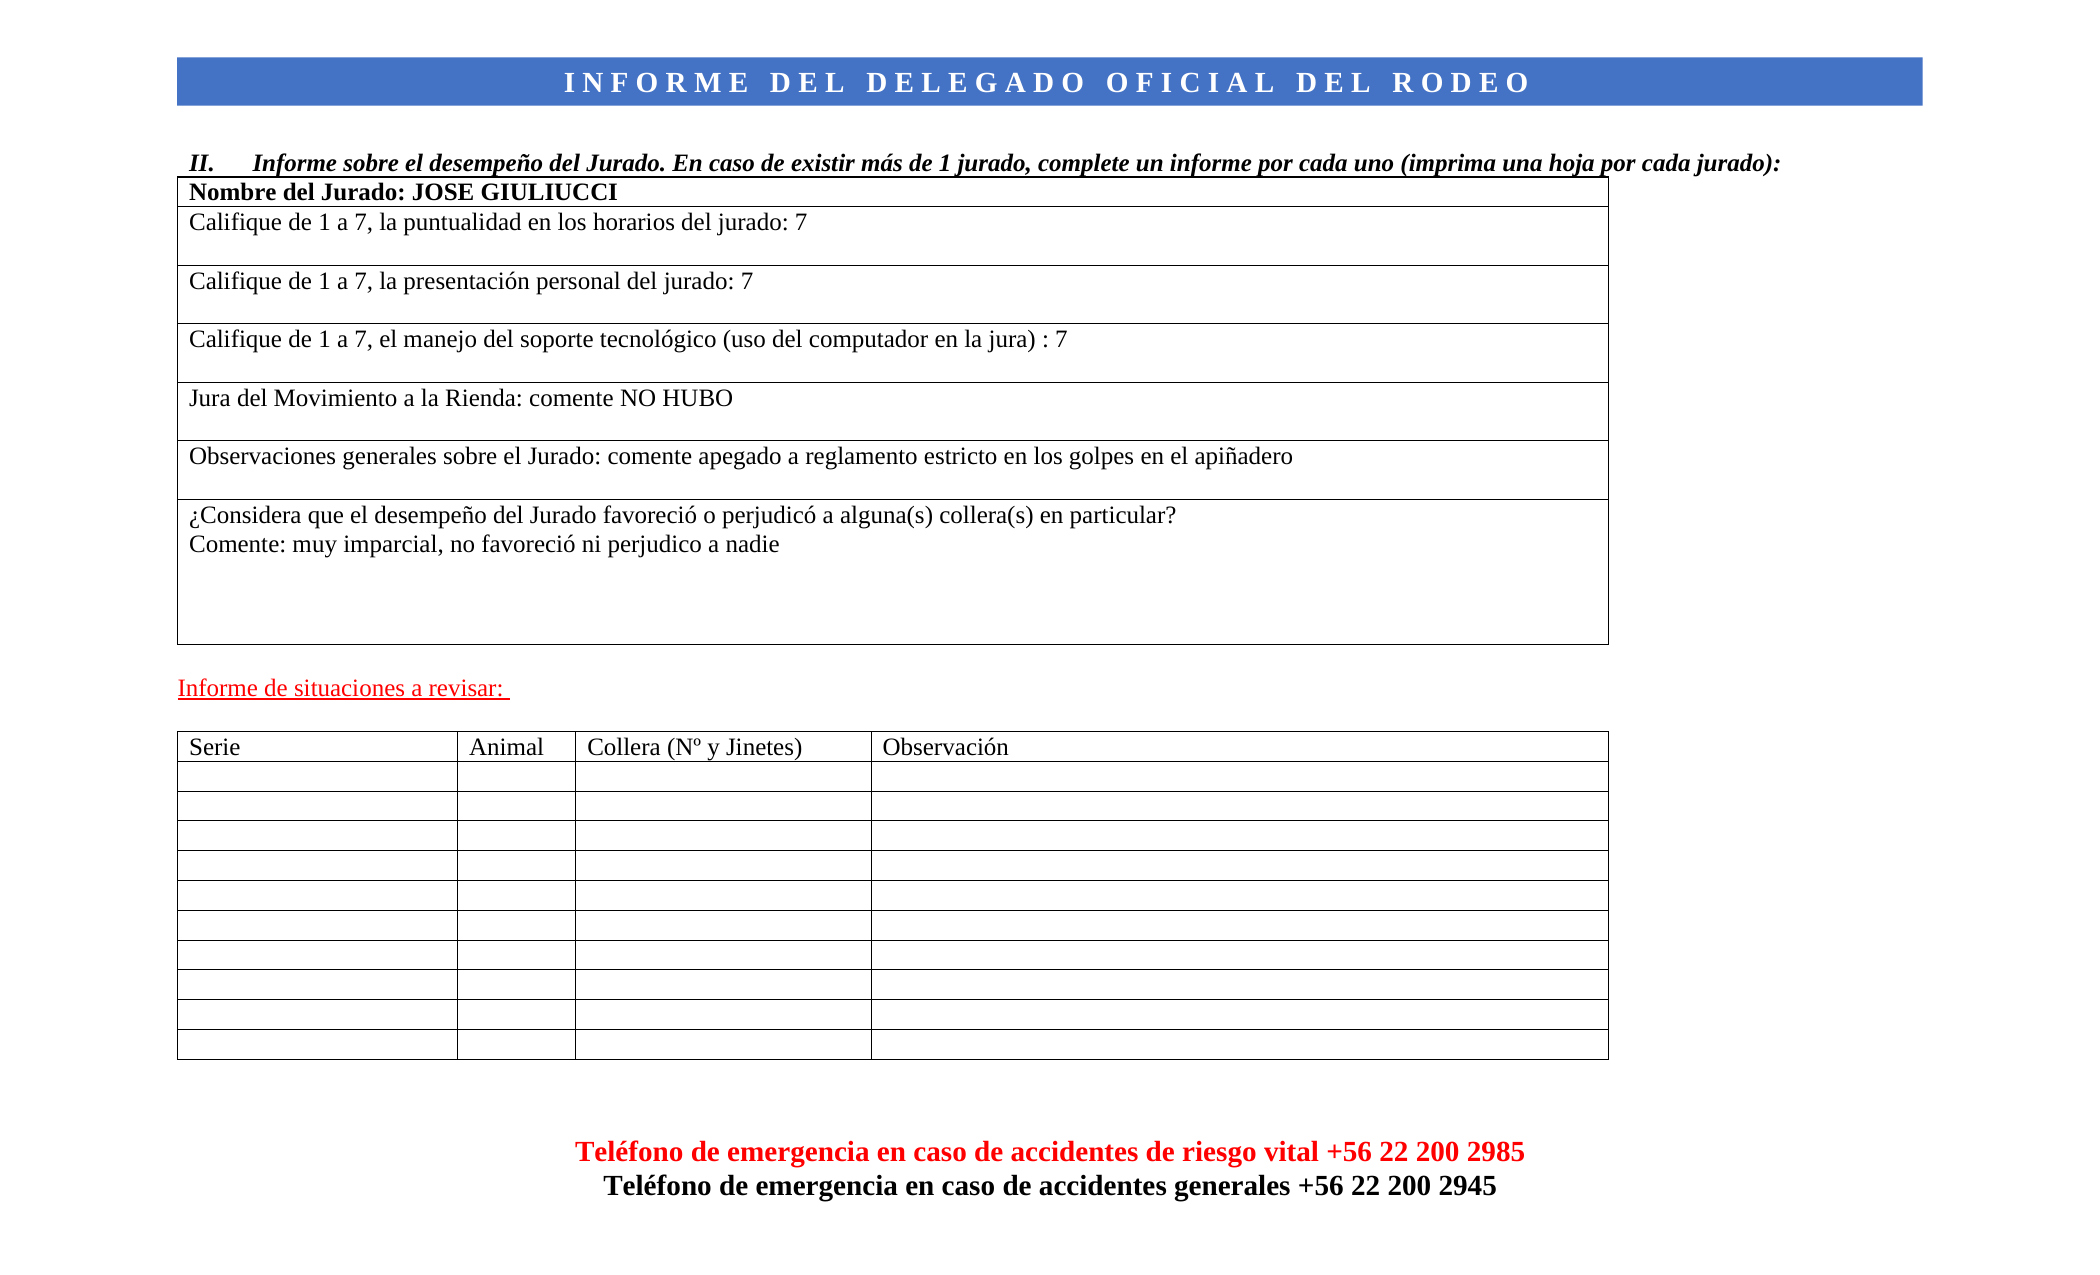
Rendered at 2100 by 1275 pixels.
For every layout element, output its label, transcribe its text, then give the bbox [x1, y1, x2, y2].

table_cell Observaciones generales sobre el Jurado: comente apegado a reglamento estricto en los golpes en el apiñadero [178, 441, 1608, 499]
table_cell [576, 851, 871, 880]
table_cell [178, 851, 457, 880]
table_cell [576, 881, 871, 910]
table_cell Califique de 1 a 7, la puntualidad en los horarios del jurado: 7 [178, 207, 1608, 265]
table_cell [872, 881, 1608, 910]
table_cell ¿Considera que el desempeño del Jurado favoreció o perjudicó a alguna(s) collera(s) en particular? Comente: muy imparcial, no favoreció ni perjudico a nadie [178, 500, 1608, 644]
table_header Observación [872, 732, 1608, 761]
table_cell Califique de 1 a 7, el manejo del soporte tecnológico (uso del computador en la jura) : 7 [178, 324, 1608, 382]
table_cell [458, 1000, 575, 1029]
list Informe sobre el desempeño del Jurado. En caso de existir más de 1 jurado, complete un informe por cada uno (imprima una hoja por cada jurado): [215, 148, 1923, 176]
table_cell [872, 941, 1608, 969]
table_cell [872, 851, 1608, 880]
table_cell [458, 762, 575, 791]
table_header Collera (Nº y Jinetes) [576, 732, 871, 761]
table_cell [458, 970, 575, 999]
table_cell [178, 911, 457, 939]
table_cell [872, 792, 1608, 820]
table_cell [178, 1000, 457, 1029]
table_cell [458, 821, 575, 850]
text Informe de situaciones a revisar: [177, 673, 1716, 702]
table_cell [458, 1030, 575, 1059]
table_cell Jura del Movimiento a la Rienda: comente NO HUBO [178, 383, 1608, 440]
table_header Nombre del Jurado: JOSE GIULIUCCI [178, 178, 1608, 206]
table_header Animal [458, 732, 575, 761]
table_cell [576, 970, 871, 999]
table_cell [576, 911, 871, 939]
table_cell [872, 1000, 1608, 1029]
table_cell [458, 881, 575, 910]
table_cell [178, 1030, 457, 1059]
table_cell [872, 970, 1608, 999]
table_cell [458, 941, 575, 969]
table_cell [576, 762, 871, 791]
table_cell [576, 792, 871, 820]
table_cell [576, 1030, 871, 1059]
table_cell [178, 941, 457, 969]
table_cell [458, 851, 575, 880]
table_cell [178, 762, 457, 791]
table_cell [178, 881, 457, 910]
table_cell [576, 1000, 871, 1029]
table_cell [576, 821, 871, 850]
table_header Serie [178, 732, 457, 761]
table_cell [458, 911, 575, 939]
table_cell Califique de 1 a 7, la presentación personal del jurado: 7 [178, 266, 1608, 323]
table_cell [872, 821, 1608, 850]
table_cell [178, 792, 457, 820]
table_cell [872, 762, 1608, 791]
table_cell [458, 792, 575, 820]
table_cell [872, 1030, 1608, 1059]
table_cell [178, 970, 457, 999]
table_cell [576, 941, 871, 969]
table_cell [178, 821, 457, 850]
table_cell [872, 911, 1608, 939]
